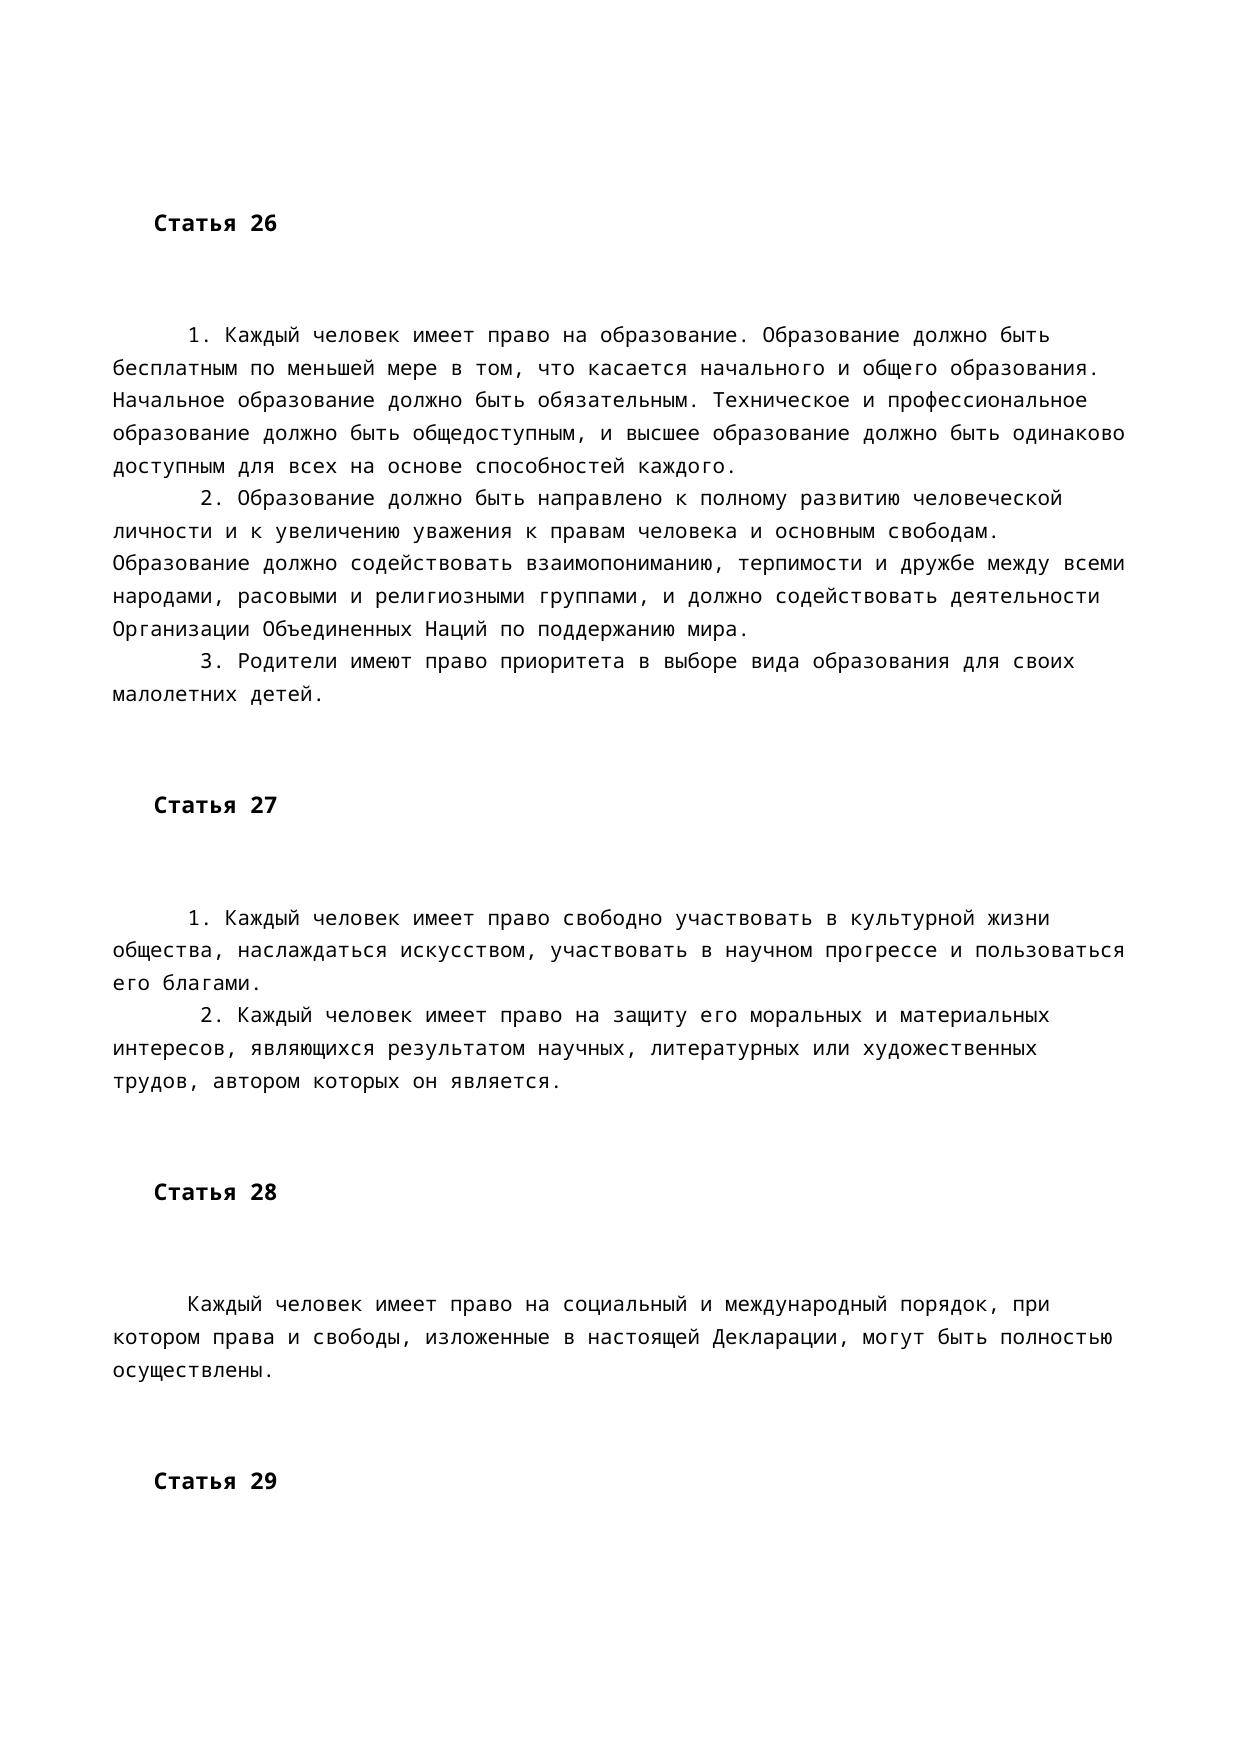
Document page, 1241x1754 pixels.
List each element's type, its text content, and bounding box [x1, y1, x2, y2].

text 1. Каждый человек имеет право свободно участвовать в культурной жизни общества, наслаждаться искусством, участвовать в научном прогрессе и пользоваться его благами. 2. Каждый человек имеет право на защиту его моральных и материальных интересов, являющихся результатом научных, литературных или художественных трудов, автором которых он является. [112, 903, 1128, 1094]
text Статья 27 [112, 789, 1128, 820]
text Статья 28 [112, 1176, 1128, 1207]
text Каждый человек имеет право на социальный и международный порядок, при котором права и свободы, изложенные в настоящей Декларации, могут быть полностью осуществлены. [112, 1289, 1128, 1383]
text 1. Каждый человек имеет право на образование. Образование должно быть бесплатным по меньшей мере в том, что касается начального и общего образования. Начальное образование должно быть обязательным. Техническое и профессиональное образование должно быть общедоступным, и высшее образование должно быть одинаково доступным для всех на основе способностей каждого. 2. Образование должно быть направлено к полному развитию человеческой личности и к увеличению уважения к правам человека и основным свободам. Образование должно содействовать взаимопониманию, терпимости и дружбе между всеми народами, расовыми и религиозными группами, и должно содействовать деятельности Организации Объединенных Наций по поддержанию мира. 3. Родители имеют право приоритета в выборе вида образования для своих малолетних детей. [112, 320, 1128, 707]
text Статья 26 [112, 207, 1128, 238]
text Статья 29 [112, 1465, 1128, 1496]
